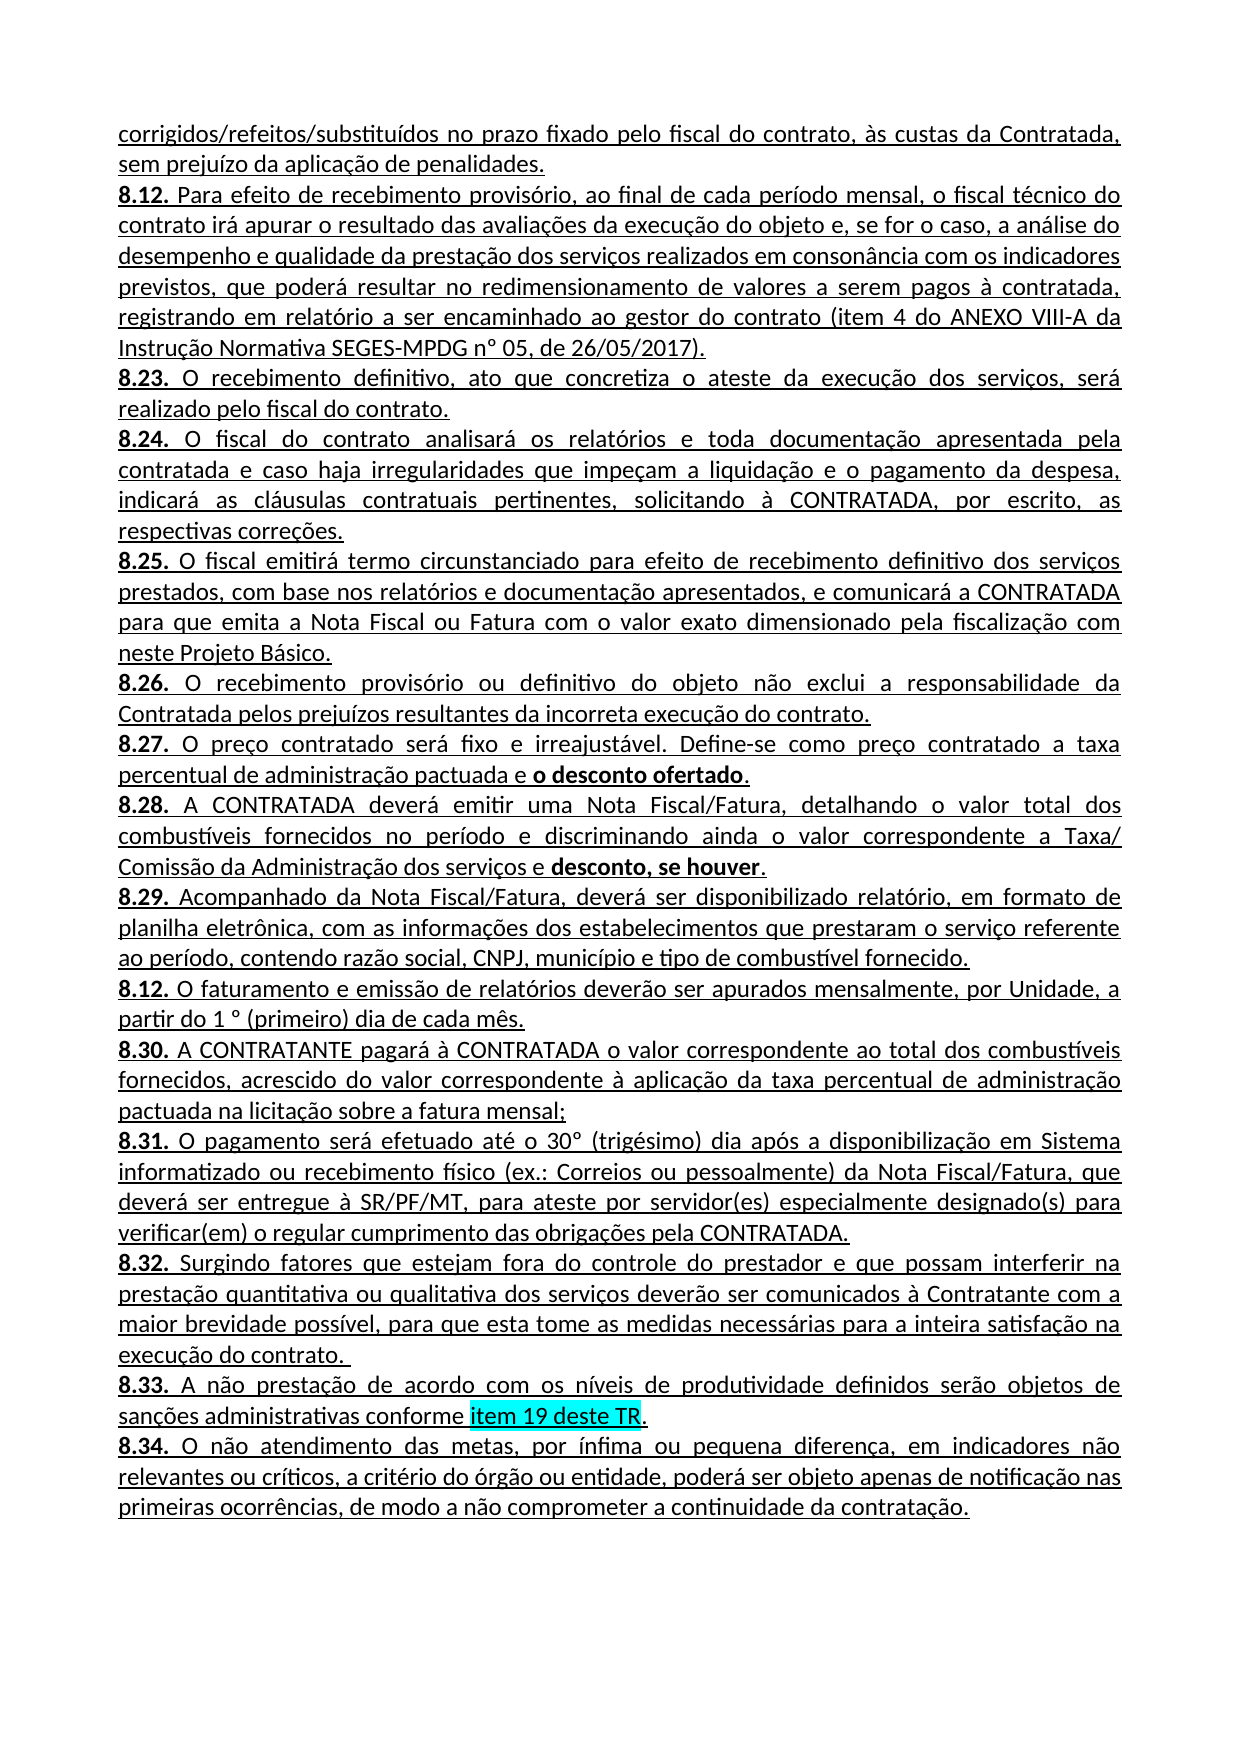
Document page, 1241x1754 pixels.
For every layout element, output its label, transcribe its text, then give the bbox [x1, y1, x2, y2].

text 8.29. Acompanhado da Nota Fiscal/Fatura, deverá ser disponibilizado relatório, em formato de planilha eletrônica, com as informações dos estabelecimentos que prestaram o serviço referente ao período, contendo razão social, CNPJ, município e tipo de combustível fornecido. [118, 909, 1122, 973]
text 8.12. Para efeito de recebimento provisório, ao final de cada período mensal, o fiscal técnico do contrato irá apurar o resultado das avaliações da execução do objeto e, se for o caso, a análise do desempenho e qualidade da prestação dos serviços realizados em consonância com os indicadores previstos, que poderá resultar no redimensionamento de valores a serem pagos à contratada, registrando em relatório a ser encaminhado ao gestor do contrato (item 4 do ANEXO VIII-A da Instrução Normativa SEGES-MPDG nº 05, de 26/05/2017). [118, 207, 1122, 327]
text 8.31. O pagamento será efetuado até o 30º (trigésimo) dia após a disponibilização em Sistema informatizado ou recebimento físico (ex.: Correios ou pessoalmente) da Nota Fiscal/Fatura, que deverá ser entregue à SR/PF/MT, para ateste por servidor(es) especialmente designado(s) para verificar(em) o regular cumprimento das obrigações pela CONTRATADA. [118, 1184, 1122, 1212]
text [118, 118, 1122, 179]
text 8.32. Surgindo fatores que estejam fora do controle do prestador e que possam interferir na prestação quantitativa ou qualitativa dos serviços deverão ser comunicados à Contratante com a maior brevidade possível, para que esta tome as medidas necessárias para a inteira satisfação na execução do contrato. [118, 1306, 1122, 1334]
text 8.28. A CONTRATADA deverá emitir uma Nota Fiscal/Fatura, detalhando o valor total dos combustíveis fornecidos no período e discriminando ainda o valor correspondente a Taxa/ Comissão da Administração dos serviços e desconto, se houver. [118, 817, 1122, 846]
text 8.24. O fiscal do contrato analisará os relatórios e toda documentação apresentada pela contratada e caso haja irregularidades que impeçam a liquidação e o pagamento da despesa, indicará as cláusulas contratuais pertinentes, solicitando à CONTRATADA, por escrito, as respectivas correções. [118, 423, 1122, 449]
text 8.24. O fiscal do contrato analisará os relatórios e toda documentação apresentada pela contratada e caso haja irregularidades que impeçam a liquidação e o pagamento da despesa, indicará as cláusulas contratuais pertinentes, solicitando à CONTRATADA, por escrito, as respectivas correções. [118, 451, 1122, 510]
text 8.28. A CONTRATADA deverá emitir uma Nota Fiscal/Fatura, detalhando o valor total dos combustíveis fornecidos no período e discriminando ainda o valor correspondente a Taxa/ Comissão da Administração dos serviços e desconto, se houver. [118, 789, 1122, 816]
text 8.31. O pagamento será efetuado até o 30º (trigésimo) dia após a disponibilização em Sistema informatizado ou recebimento físico (ex.: Correios ou pessoalmente) da Nota Fiscal/Fatura, que deverá ser entregue à SR/PF/MT, para ateste por servidor(es) especialmente designado(s) para verificar(em) o regular cumprimento das obrigações pela CONTRATADA. [118, 1214, 1122, 1247]
text 8.33. A não prestação de acordo com os níveis de produtividade definidos serão objetos de sanções administrativas conforme item 19 deste TR. [118, 1369, 1122, 1395]
text 8.25. O fiscal emitirá termo circunstanciado para efeito de recebimento definitivo dos serviços prestados, com base nos relatórios e documentação apresentados, e comunicará a CONTRATADA para que emita a Nota Fiscal ou Fatura com o valor exato dimensionado pela fiscalização com neste Projeto Básico. [118, 604, 1122, 633]
text 8.32. Surgindo fatores que estejam fora do controle do prestador e que possam interferir na prestação quantitativa ou qualitativa dos serviços deverão ser comunicados à Contratante com a maior brevidade possível, para que esta tome as medidas necessárias para a inteira satisfação na execução do contrato. [118, 1336, 1122, 1369]
text 8.25. O fiscal emitirá termo circunstanciado para efeito de recebimento definitivo dos serviços prestados, com base nos relatórios e documentação apresentados, e comunicará a CONTRATADA para que emita a Nota Fiscal ou Fatura com o valor exato dimensionado pela fiscalização com neste Projeto Básico. [118, 573, 1122, 602]
text 8.25. O fiscal emitirá termo circunstanciado para efeito de recebimento definitivo dos serviços prestados, com base nos relatórios e documentação apresentados, e comunicará a CONTRATADA para que emita a Nota Fiscal ou Fatura com o valor exato dimensionado pela fiscalização com neste Projeto Básico. [118, 634, 1122, 667]
text 8.23. O recebimento definitivo, ato que concretiza o ateste da execução dos serviços, será realizado pelo fiscal do contrato. [118, 362, 1122, 388]
text 8.31. O pagamento será efetuado até o 30º (trigésimo) dia após a disponibilização em Sistema informatizado ou recebimento físico (ex.: Correios ou pessoalmente) da Nota Fiscal/Fatura, que deverá ser entregue à SR/PF/MT, para ateste por servidor(es) especialmente designado(s) para verificar(em) o regular cumprimento das obrigações pela CONTRATADA. [118, 1125, 1122, 1151]
text 8.26. O recebimento provisório ou definitivo do objeto não exclui a responsabilidade da Contratada pelos prejuízos resultantes da incorreta execução do contrato. [118, 667, 1122, 728]
text 8.33. A não prestação de acordo com os níveis de produtividade definidos serão objetos de sanções administrativas conforme item 19 deste TR. [118, 1397, 1122, 1431]
text 8.25. O fiscal emitirá termo circunstanciado para efeito de recebimento definitivo dos serviços prestados, com base nos relatórios e documentação apresentados, e comunicará a CONTRATADA para que emita a Nota Fiscal ou Fatura com o valor exato dimensionado pela fiscalização com neste Projeto Básico. [118, 545, 1122, 571]
text 8.30. A CONTRATANTE pagará à CONTRATADA o valor correspondente ao total dos combustíveis fornecidos, acrescido do valor correspondente à aplicação da taxa percentual de administração pactuada na licitação sobre a fatura mensal; [118, 1092, 1122, 1125]
text 8.12. Para efeito de recebimento provisório, ao final de cada período mensal, o fiscal técnico do contrato irá apurar o resultado das avaliações da execução do objeto e, se for o caso, a análise do desempenho e qualidade da prestação dos serviços realizados em consonância com os indicadores previstos, que poderá resultar no redimensionamento de valores a serem pagos à contratada, registrando em relatório a ser encaminhado ao gestor do contrato (item 4 do ANEXO VIII-A da Instrução Normativa SEGES-MPDG nº 05, de 26/05/2017). [118, 329, 1122, 362]
text 8.28. A CONTRATADA deverá emitir uma Nota Fiscal/Fatura, detalhando o valor total dos combustíveis fornecidos no período e discriminando ainda o valor correspondente a Taxa/ Comissão da Administração dos serviços e desconto, se houver. [118, 848, 1122, 881]
text 8.23. O recebimento definitivo, ato que concretiza o ateste da execução dos serviços, será realizado pelo fiscal do contrato. [118, 390, 1122, 423]
text 8.30. A CONTRATANTE pagará à CONTRATADA o valor correspondente ao total dos combustíveis fornecidos, acrescido do valor correspondente à aplicação da taxa percentual de administração pactuada na licitação sobre a fatura mensal; [118, 1034, 1122, 1060]
text 8.32. Surgindo fatores que estejam fora do controle do prestador e que possam interferir na prestação quantitativa ou qualitativa dos serviços deverão ser comunicados à Contratante com a maior brevidade possível, para que esta tome as medidas necessárias para a inteira satisfação na execução do contrato. [118, 1247, 1122, 1304]
text 8.31. O pagamento será efetuado até o 30º (trigésimo) dia após a disponibilização em Sistema informatizado ou recebimento físico (ex.: Correios ou pessoalmente) da Nota Fiscal/Fatura, que deverá ser entregue à SR/PF/MT, para ateste por servidor(es) especialmente designado(s) para verificar(em) o regular cumprimento das obrigações pela CONTRATADA. [118, 1153, 1122, 1182]
text 8.12. O faturamento e emissão de relatórios deverão ser apurados mensalmente, por Unidade, a partir do 1 º (primeiro) dia de cada mês. [118, 973, 1122, 1034]
text 8.27. O preço contratado será fixo e irreajustável. Define-se como preço contratado a taxa percentual de administração pactuada e o desconto ofertado. [118, 728, 1122, 789]
text 8.29. Acompanhado da Nota Fiscal/Fatura, deverá ser disponibilizado relatório, em formato de planilha eletrônica, com as informações dos estabelecimentos que prestaram o serviço referente ao período, contendo razão social, CNPJ, município e tipo de combustível fornecido. [118, 881, 1122, 907]
text 8.24. O fiscal do contrato analisará os relatórios e toda documentação apresentada pela contratada e caso haja irregularidades que impeçam a liquidação e o pagamento da despesa, indicará as cláusulas contratuais pertinentes, solicitando à CONTRATADA, por escrito, as respectivas correções. [118, 512, 1122, 545]
text 8.34. O não atendimento das metas, por ínfima ou pequena diferença, em indicadores não relevantes ou críticos, a critério do órgão ou entidade, poderá ser objeto apenas de notificação nas primeiras ocorrências, de modo a não comprometer a continuidade da contratação. [118, 1431, 1122, 1487]
text 8.30. A CONTRATANTE pagará à CONTRATADA o valor correspondente ao total dos combustíveis fornecidos, acrescido do valor correspondente à aplicação da taxa percentual de administração pactuada na licitação sobre a fatura mensal; [118, 1061, 1122, 1090]
text 8.34. O não atendimento das metas, por ínfima ou pequena diferença, em indicadores não relevantes ou críticos, a critério do órgão ou entidade, poderá ser objeto apenas de notificação nas primeiras ocorrências, de modo a não comprometer a continuidade da contratação. [118, 1489, 1122, 1522]
